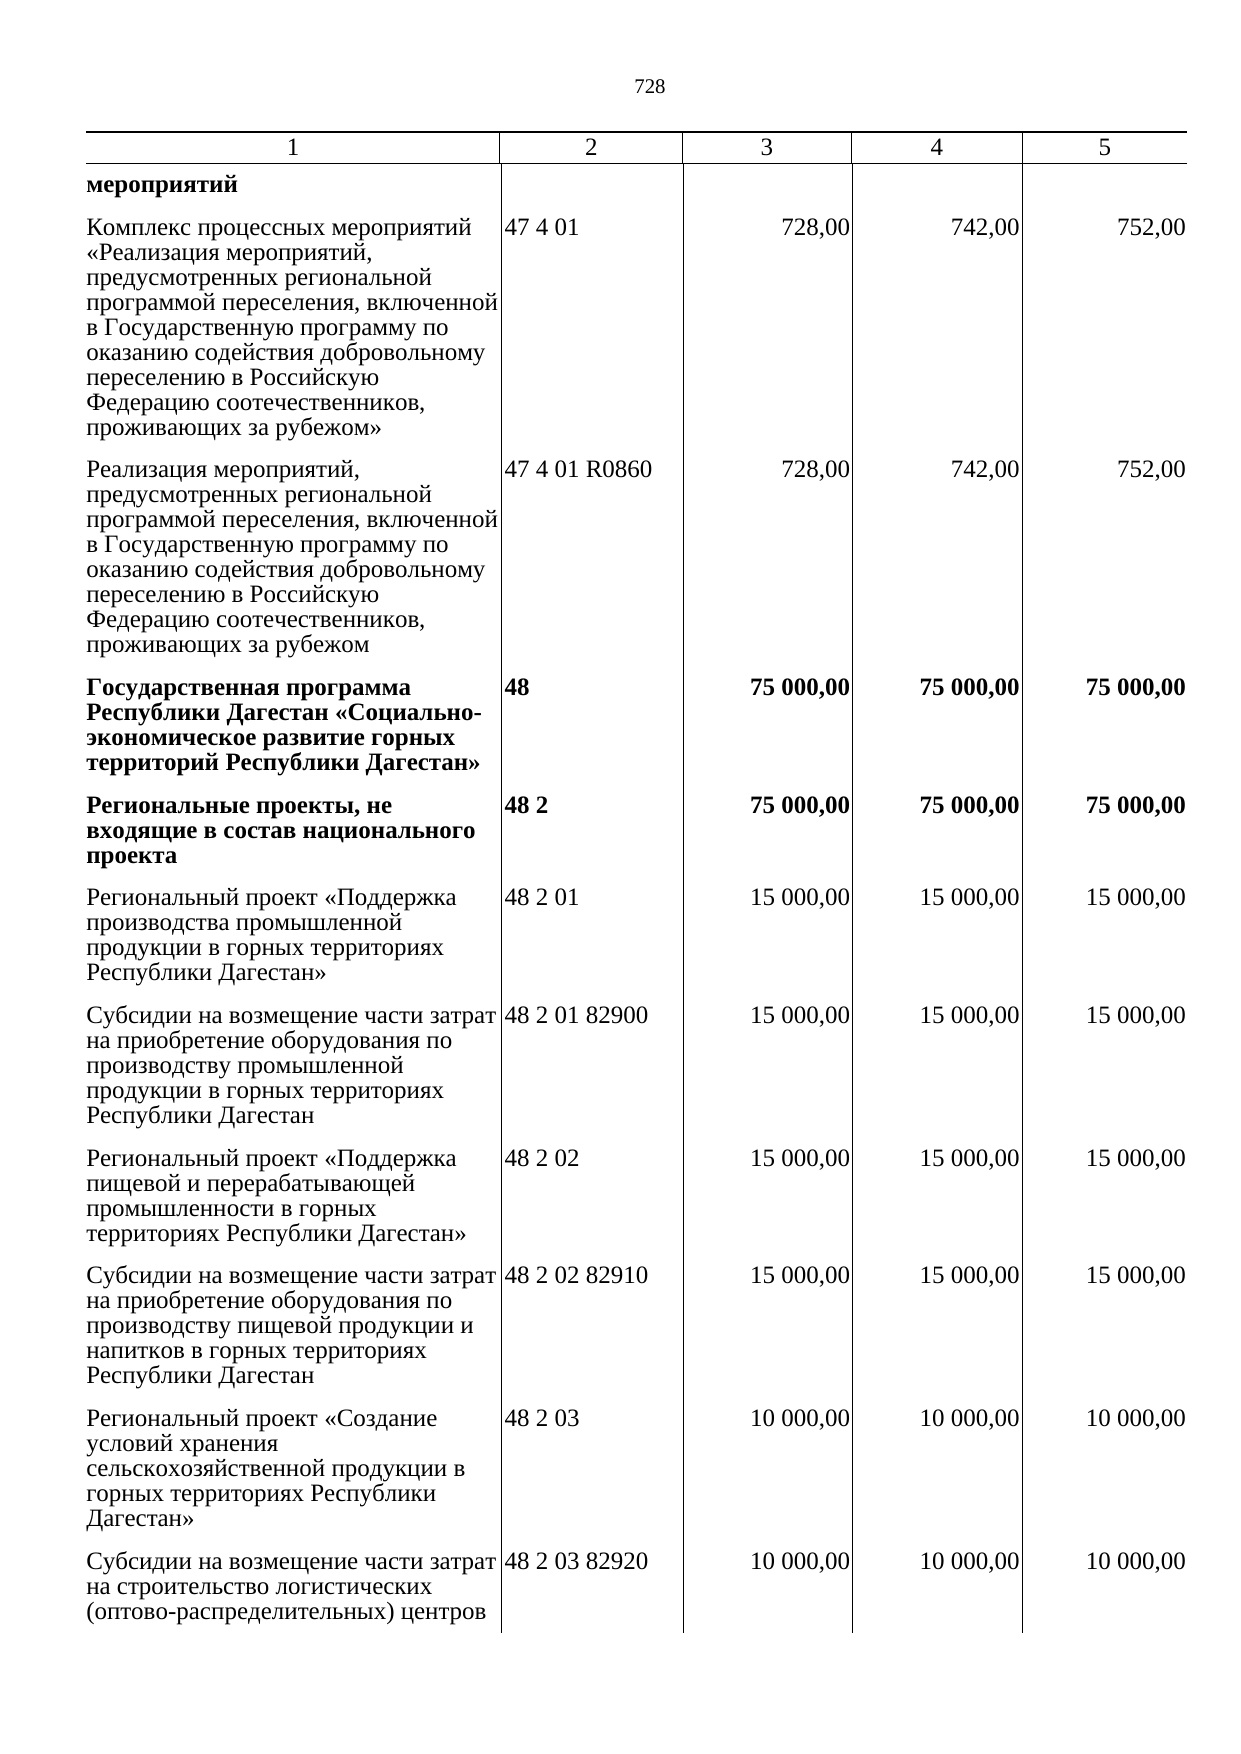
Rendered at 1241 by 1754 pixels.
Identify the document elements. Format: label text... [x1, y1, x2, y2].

table_header 4 [852, 133, 1022, 163]
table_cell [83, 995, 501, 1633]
table_header 1 [86, 133, 499, 163]
table_header 2 [500, 133, 682, 163]
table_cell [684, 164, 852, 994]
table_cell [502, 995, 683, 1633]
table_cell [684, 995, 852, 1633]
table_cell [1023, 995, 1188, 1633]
table_header 5 [1023, 133, 1187, 163]
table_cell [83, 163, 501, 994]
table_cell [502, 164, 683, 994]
table_header 3 [683, 133, 851, 163]
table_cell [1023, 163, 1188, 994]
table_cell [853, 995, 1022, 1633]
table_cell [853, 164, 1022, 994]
